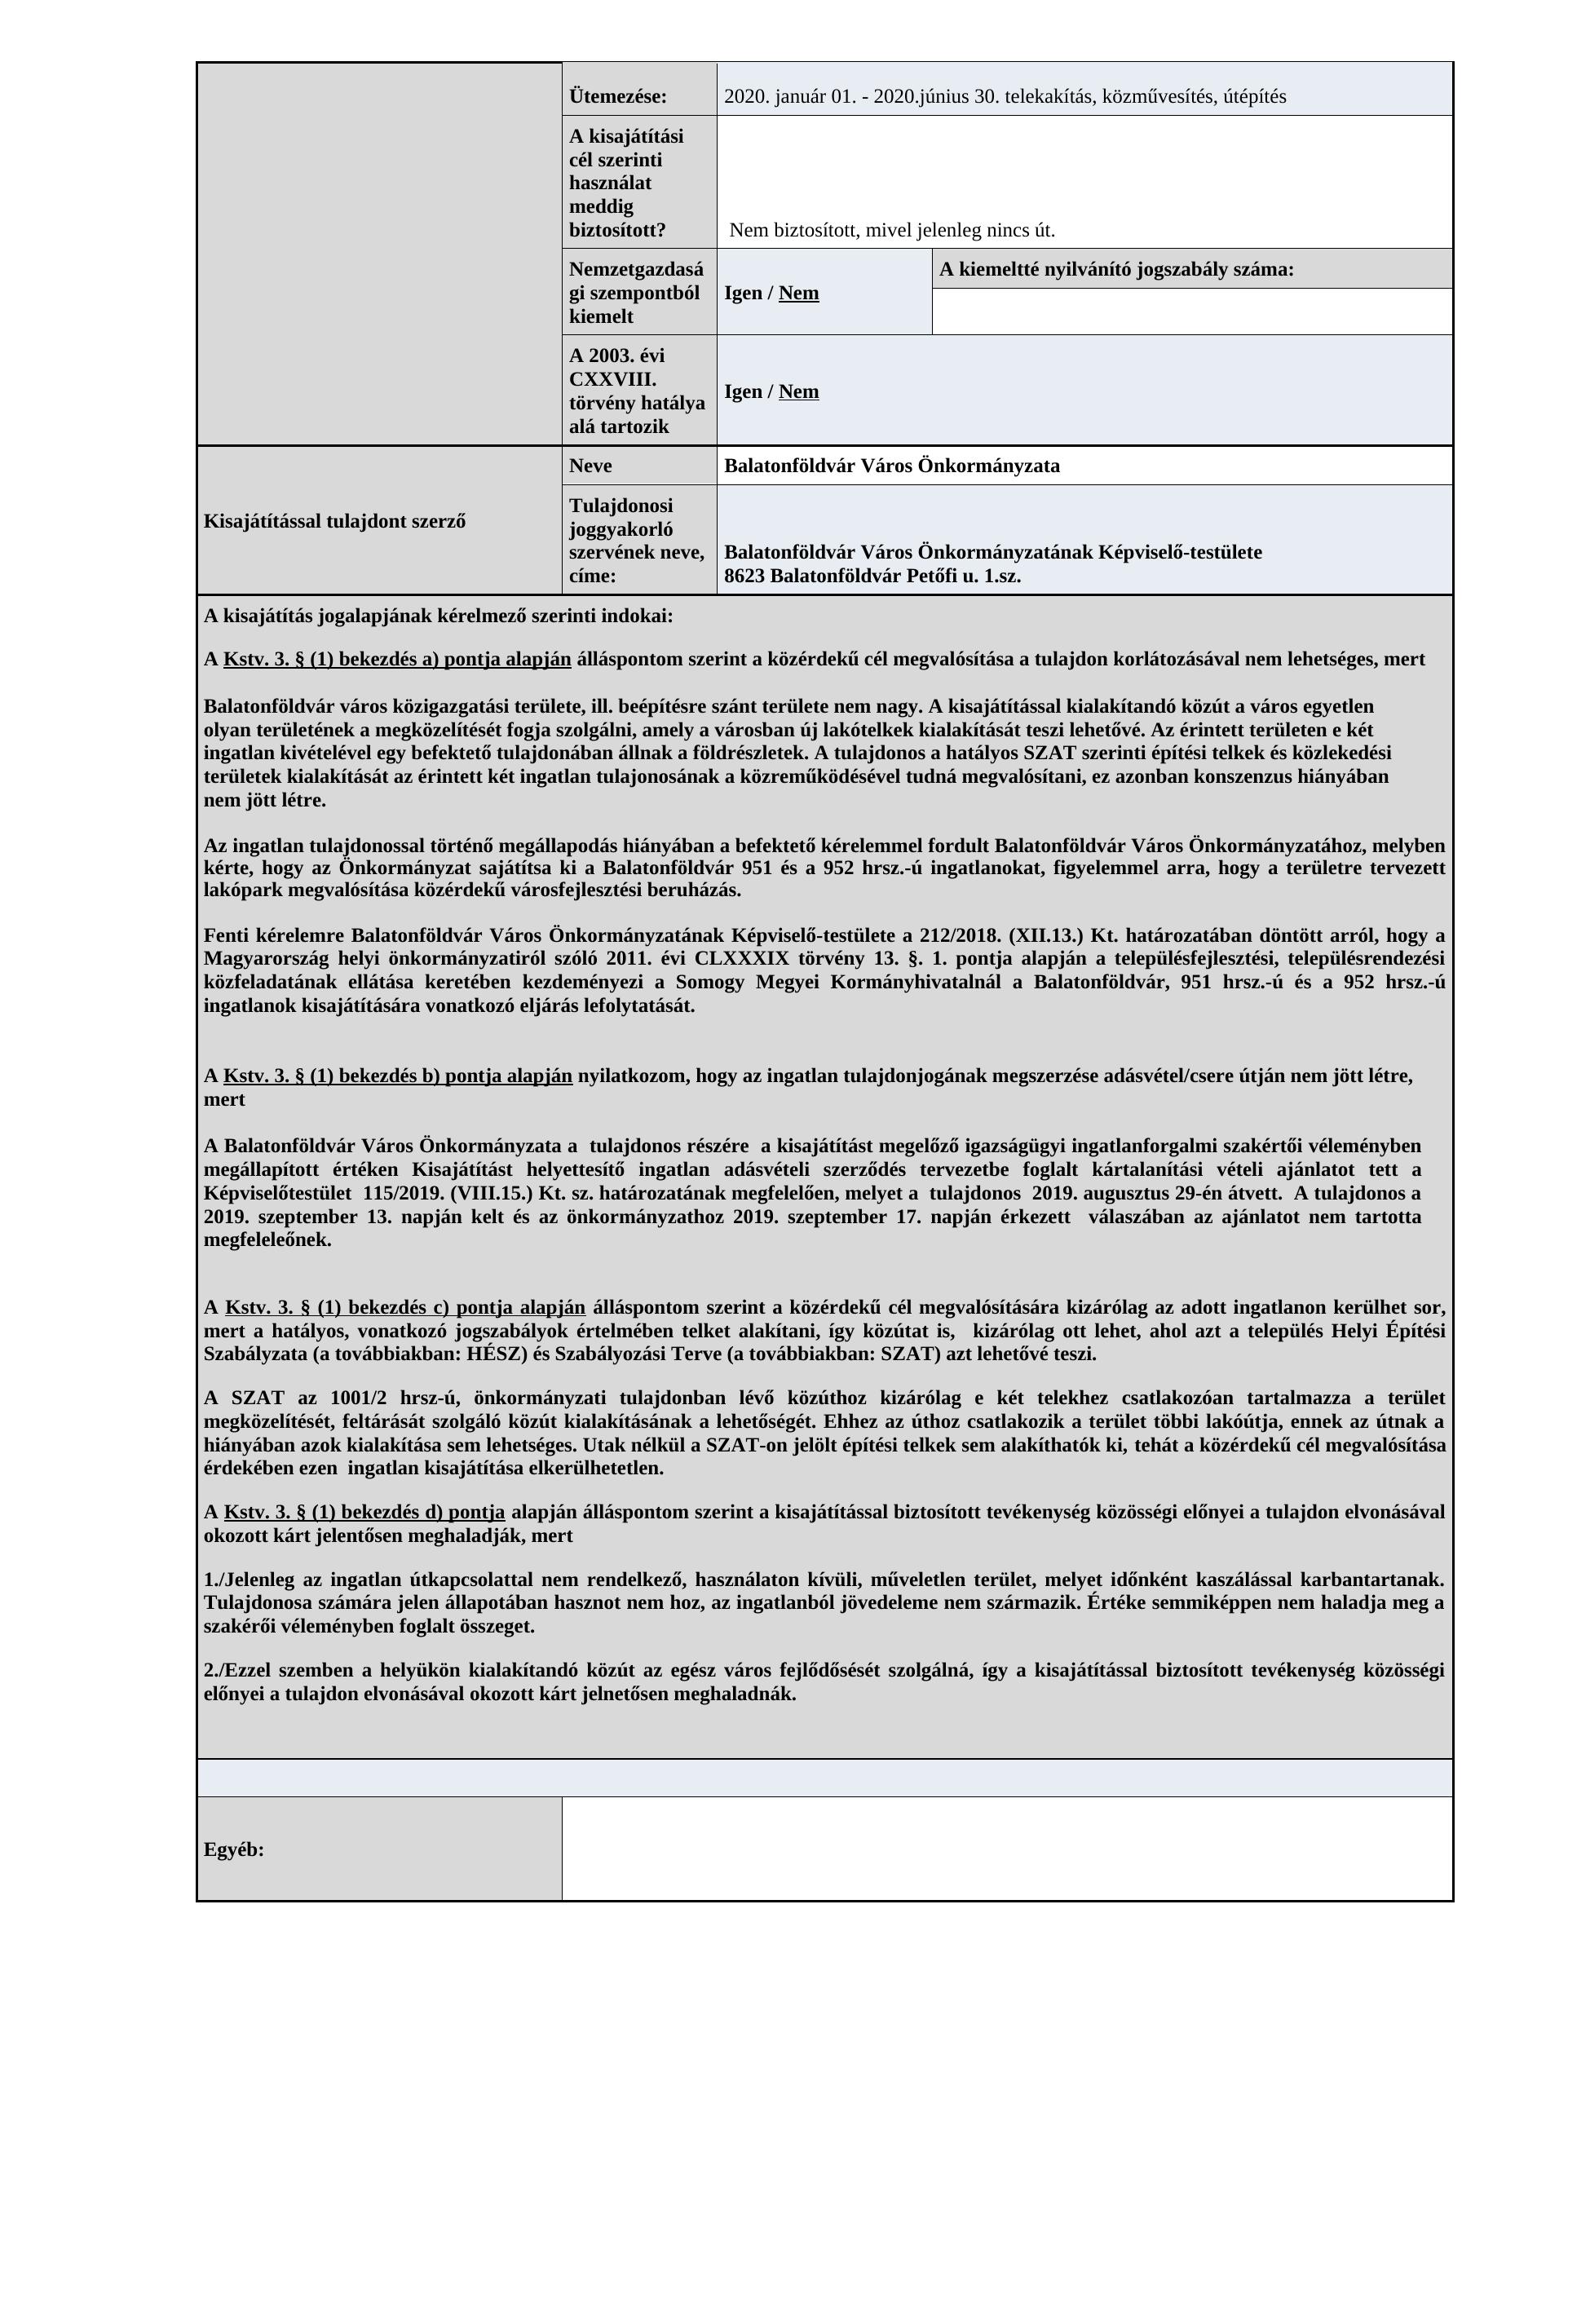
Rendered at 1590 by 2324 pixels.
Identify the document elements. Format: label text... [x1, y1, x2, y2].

table_cell Egyéb: [198, 1797, 562, 1900]
table_cell A 2003. évi CXXVIII. törvény hatálya alá tartozik [563, 335, 717, 444]
table_cell A kisajátítási cél szerinti használat meddig biztosított? [563, 116, 717, 248]
table_cell Tulajdonosi joggyakorló szervének neve, címe: [563, 485, 717, 594]
table_cell Neve [563, 447, 717, 484]
table_cell Balatonföldvár Város Önkormányzatának Képviselő-testülete 8623 Balatonföldvár Petőfi u. 1.sz. [718, 485, 1452, 594]
table_cell Igen / Nem [718, 335, 1452, 444]
table_cell 2020. január 01. - 2020.június 30. telekakítás, közművesítés, útépítés [718, 62, 1452, 115]
table_cell Nem biztosított, mivel jelenleg nincs út. [718, 116, 1452, 248]
table_cell Kisajátítással tulajdont szerző [198, 447, 562, 594]
table_cell Nemzetgazdasági szempontból kiemelt [563, 249, 717, 334]
table_cell Igen / Nem [718, 249, 932, 334]
table_cell Balatonföldvár Város Önkormányzata [718, 447, 1452, 484]
table_cell [563, 1797, 1452, 1900]
table_cell [933, 289, 1452, 334]
table_cell [198, 1760, 1452, 1796]
table_cell A kisajátítás jogalapjának kérelmező szerinti indokai: A Kstv. 3. § (1) bekezdés a) pontja alapján álláspontom szerint a közérdekű cél megvalósítása a tulajdon korlátozásával nem lehetséges, mert Balatonföldvár város közigazgatási területe, ill. beépítésre szánt területe nem nagy. A kisajátítással kialakítandó közút a város egyetlen olyan területének a megközelítését fogja szolgálni, amely a városban új lakótelkek kialakítását teszi lehetővé. Az érintett területen e két ingatlan kivételével egy befektető tulajdonában állnak a földrészletek. A tulajdonos a hatályos SZAT szerinti építési telkek és közlekedési területek kialakítását az érintett két ingatlan tulajonosának a közreműködésével tudná megvalósítani, ez azonban konszenzus hiányában nem jött létre. Az ingatlan tulajdonossal történő megállapodás hiányában a befektető kérelemmel fordult Balatonföldvár Város Önkormányzatához, melyben kérte, hogy az Önkormányzat sajátítsa ki a Balatonföldvár 951 és a 952 hrsz.-ú ingatlanokat, figyelemmel arra, hogy a területre tervezett lakópark megvalósítása közérdekű városfejlesztési beruházás. Fenti kérelemre Balatonföldvár Város Önkormányzatának Képviselő-testülete a 212/2018. (XII.13.) Kt. határozatában döntött arról, hogy a Magyarország helyi önkormányzatiról szóló 2011. évi CLXXXIX törvény 13. §. 1. pontja alapján a településfejlesztési, településrendezési közfeladatának ellátása keretében kezdeményezi a Somogy Megyei Kormányhivatalnál a Balatonföldvár, 951 hrsz.-ú és a 952 hrsz.-ú ingatlanok kisajátítására vonatkozó eljárás lefolytatását. A Kstv. 3. § (1) bekezdés b) pontja alapján nyilatkozom, hogy az ingatlan tulajdonjogának megszerzése adásvétel/csere útján nem jött létre, mert A Balatonföldvár Város Önkormányzata a tulajdonos részére a kisajátítást megelőző igazságügyi ingatlanforgalmi szakértői véleményben megállapított értéken Kisajátítást helyettesítő ingatlan adásvételi szerződés tervezetbe foglalt kártalanítási vételi ajánlatot tett a Képviselőtestület 115/2019. (VIII.15.) Kt. sz. határozatának megfelelően, melyet a tulajdonos 2019. augusztus 29-én átvett. A tulajdonos a 2019. szeptember 13. napján kelt és az önkormányzathoz 2019. szeptember 17. napján érkezett válaszában az ajánlatot nem tartotta megfeleleőnek. A Kstv. 3. § (1) bekezdés c) pontja alapján álláspontom szerint a közérdekű cél megvalósítására kizárólag az adott ingatlanon kerülhet sor, mert a hatályos, vonatkozó jogszabályok értelmében telket alakítani, így közútat is, kizárólag ott lehet, ahol azt a település Helyi Építési Szabályzata (a továbbiakban: HÉSZ) és Szabályozási Terve (a továbbiakban: SZAT) azt lehetővé teszi. A SZAT az 1001/2 hrsz-ú, önkormányzati tulajdonban lévő közúthoz kizárólag e két telekhez csatlakozóan tartalmazza a terület megközelítését, feltárását szolgáló közút kialakításának a lehetőségét. Ehhez az úthoz csatlakozik a terület többi lakóútja, ennek az útnak a hiányában azok kialakítása sem lehetséges. Utak nélkül a SZAT-on jelölt építési telkek sem alakíthatók ki, tehát a közérdekű cél megvalósítása érdekében ezen ingatlan kisajátítása elkerülhetetlen. A Kstv. 3. § (1) bekezdés d) pontja alapján álláspontom szerint a kisajátítással biztosított tevékenység közösségi előnyei a tulajdon elvonásával okozott kárt jelentősen meghaladják, mert 1./Jelenleg az ingatlan útkapcsolattal nem rendelkező, használaton kívüli, műveletlen terület, melyet időnként kaszálással karbantartanak. Tulajdonosa számára jelen állapotában hasznot nem hoz, az ingatlanból jövedeleme nem származik. Értéke semmiképpen nem haladja meg a szakérői véleményben foglalt összeget. 2./Ezzel szemben a helyükön kialakítandó közút az egész város fejlődősését szolgálná, így a kisajátítással biztosított tevékenység közösségi előnyei a tulajdon elvonásával okozott kárt jelnetősen meghaladnák. [198, 596, 1452, 1758]
table_cell A kiemeltté nyilvánító jogszabály száma: [933, 249, 1452, 288]
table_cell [198, 64, 562, 444]
table_cell Ütemezése: [563, 62, 718, 115]
